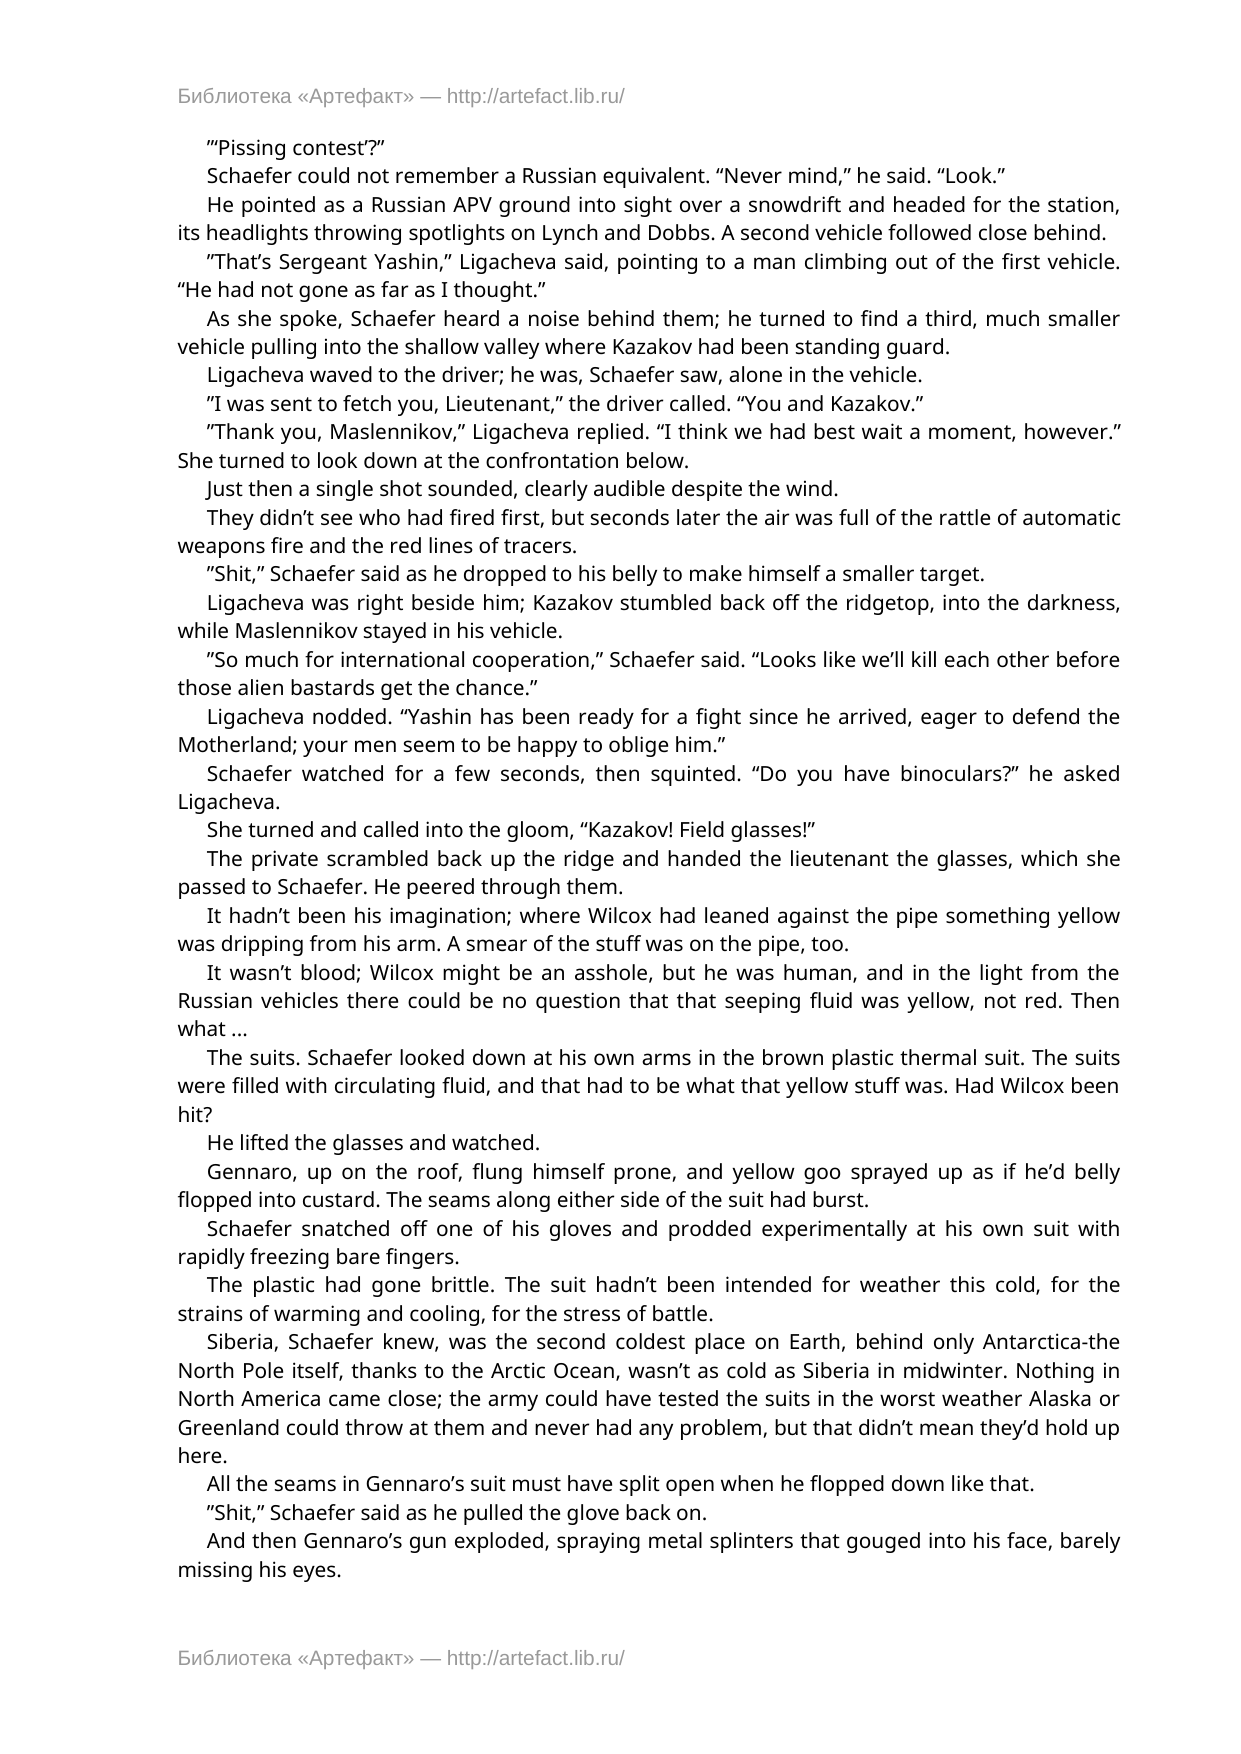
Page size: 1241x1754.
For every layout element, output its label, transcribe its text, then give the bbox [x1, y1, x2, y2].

text He lifted the glasses and watched. [177, 1128, 1122, 1157]
text ”So much for international cooperation,” Schaefer said. “Looks like we’ll kill each other before those alien bastards get the chance.” [177, 645, 1122, 702]
text It hadn’t been his imagination; where Wilcox had leaned against the pipe something yellow was dripping from his arm. A smear of the stuff was on the pipe, too. [177, 901, 1122, 958]
text ”I was sent to fetch you, Lieutenant,” the driver called. “You and Kazakov.” [177, 389, 1122, 417]
text Ligacheva waved to the driver; he was, Schaefer saw, alone in the vehicle. [177, 361, 1122, 389]
text ”Shit,” Schaefer said as he pulled the glove back on. [177, 1498, 1122, 1526]
text Ligacheva was right beside him; Kazakov stumbled back off the ridgetop, into the darkness, while Maslennikov stayed in his vehicle. [177, 588, 1122, 645]
text Ligacheva nodded. “Yashin has been ready for a fight since he arrived, eager to defend the Motherland; your men seem to be happy to oblige him.” [177, 702, 1122, 759]
text They didn’t see who had fired first, but seconds later the air was full of the rattle of automatic weapons fire and the red lines of tracers. [177, 503, 1122, 559]
text He pointed as a Russian APV ground into sight over a snowdrift and headed for the station, its headlights throwing spotlights on Lynch and Dobbs. A second vehicle followed close behind. [177, 190, 1122, 247]
text It wasn’t blood; Wilcox might be an asshole, but he was human, and in the light from the Russian vehicles there could be no question that that seeping fluid was yellow, not red. Then what ... [177, 958, 1122, 1043]
text The suits. Schaefer looked down at his own arms in the brown plastic thermal suit. The suits were filled with circulating fluid, and that had to be what that yellow stuff was. Had Wilcox been hit? [177, 1043, 1122, 1128]
text Just then a single shot sounded, clearly audible despite the wind. [177, 474, 1122, 503]
text ”That’s Sergeant Yashin,” Ligacheva said, pointing to a man climbing out of the first vehicle. “He had not gone as far as I thought.” [177, 247, 1122, 304]
text The plastic had gone brittle. The suit hadn’t been intended for weather this cold, for the strains of warming and cooling, for the stress of battle. [177, 1271, 1122, 1327]
text ”‘Pissing contest’?” [177, 133, 1122, 161]
text And then Gennaro’s gun exploded, spraying metal splinters that gouged into his face, barely missing his eyes. [177, 1526, 1122, 1583]
text Schaefer watched for a few seconds, then squinted. “Do you have binoculars?” he asked Ligacheva. [177, 759, 1122, 816]
text ”Shit,” Schaefer said as he dropped to his belly to make himself a smaller target. [177, 559, 1122, 588]
text ”Thank you, Maslennikov,” Ligacheva replied. “I think we had best wait a moment, however.” She turned to look down at the confrontation below. [177, 417, 1122, 474]
text The private scrambled back up the ridge and handed the lieutenant the glasses, which she passed to Schaefer. He peered through them. [177, 844, 1122, 901]
text Schaefer snatched off one of his gloves and prodded experimentally at his own suit with rapidly freezing bare fingers. [177, 1214, 1122, 1271]
text Gennaro, up on the roof, flung himself prone, and yellow goo sprayed up as if he’d belly flopped into custard. The seams along either side of the suit had burst. [177, 1157, 1122, 1214]
text She turned and called into the gloom, “Kazakov! Field glasses!” [177, 816, 1122, 844]
text All the seams in Gennaro’s suit must have split open when he flopped down like that. [177, 1469, 1122, 1498]
text Siberia, Schaefer knew, was the second coldest place on Earth, behind only Antarctica-the North Pole itself, thanks to the Arctic Ocean, wasn’t as cold as Siberia in midwinter. Nothing in North America came close; the army could have tested the suits in the worst weather Alaska or Greenland could throw at them and never had any problem, but that didn’t mean they’d hold up here. [177, 1327, 1122, 1469]
text As she spoke, Schaefer heard a noise behind them; he turned to find a third, much smaller vehicle pulling into the shallow valley where Kazakov had been standing guard. [177, 304, 1122, 361]
text Schaefer could not remember a Russian equivalent. “Never mind,” he said. “Look.” [177, 161, 1122, 190]
